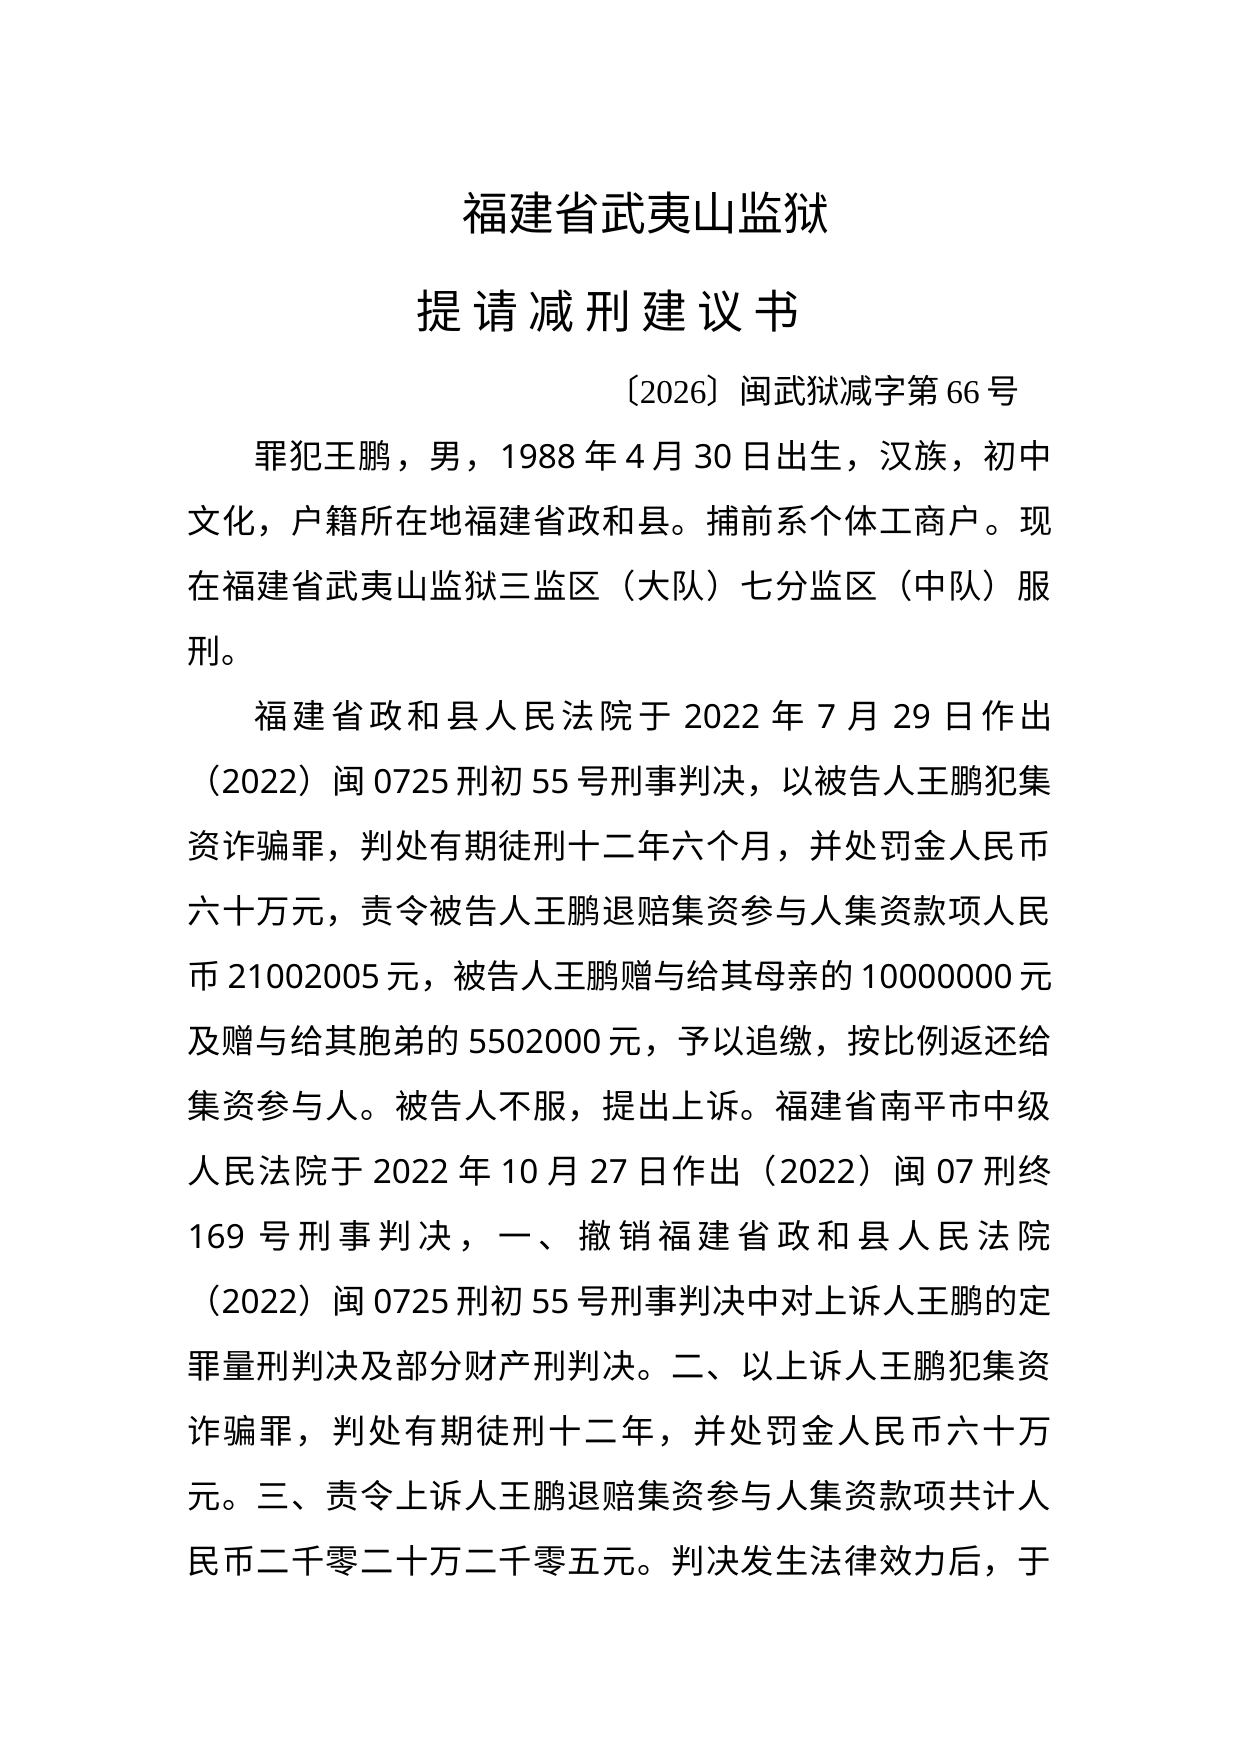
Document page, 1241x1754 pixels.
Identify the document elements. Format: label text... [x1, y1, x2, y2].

text 〔2026〕闽武狱减字第66号 [254, 357, 1019, 422]
text 福建省武夷山监狱 [187, 162, 1053, 259]
text 罪犯王鹏，男，1988年4月30日出生，汉族，初中文化，户籍所在地福建省政和县。捕前系个体工商户。现在福建省武夷山监狱三监区（大队）七分监区（中队）服刑。 [187, 422, 1053, 682]
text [187, 682, 1053, 1592]
text 提 请 减 刑 建 议 书 [187, 259, 1053, 357]
